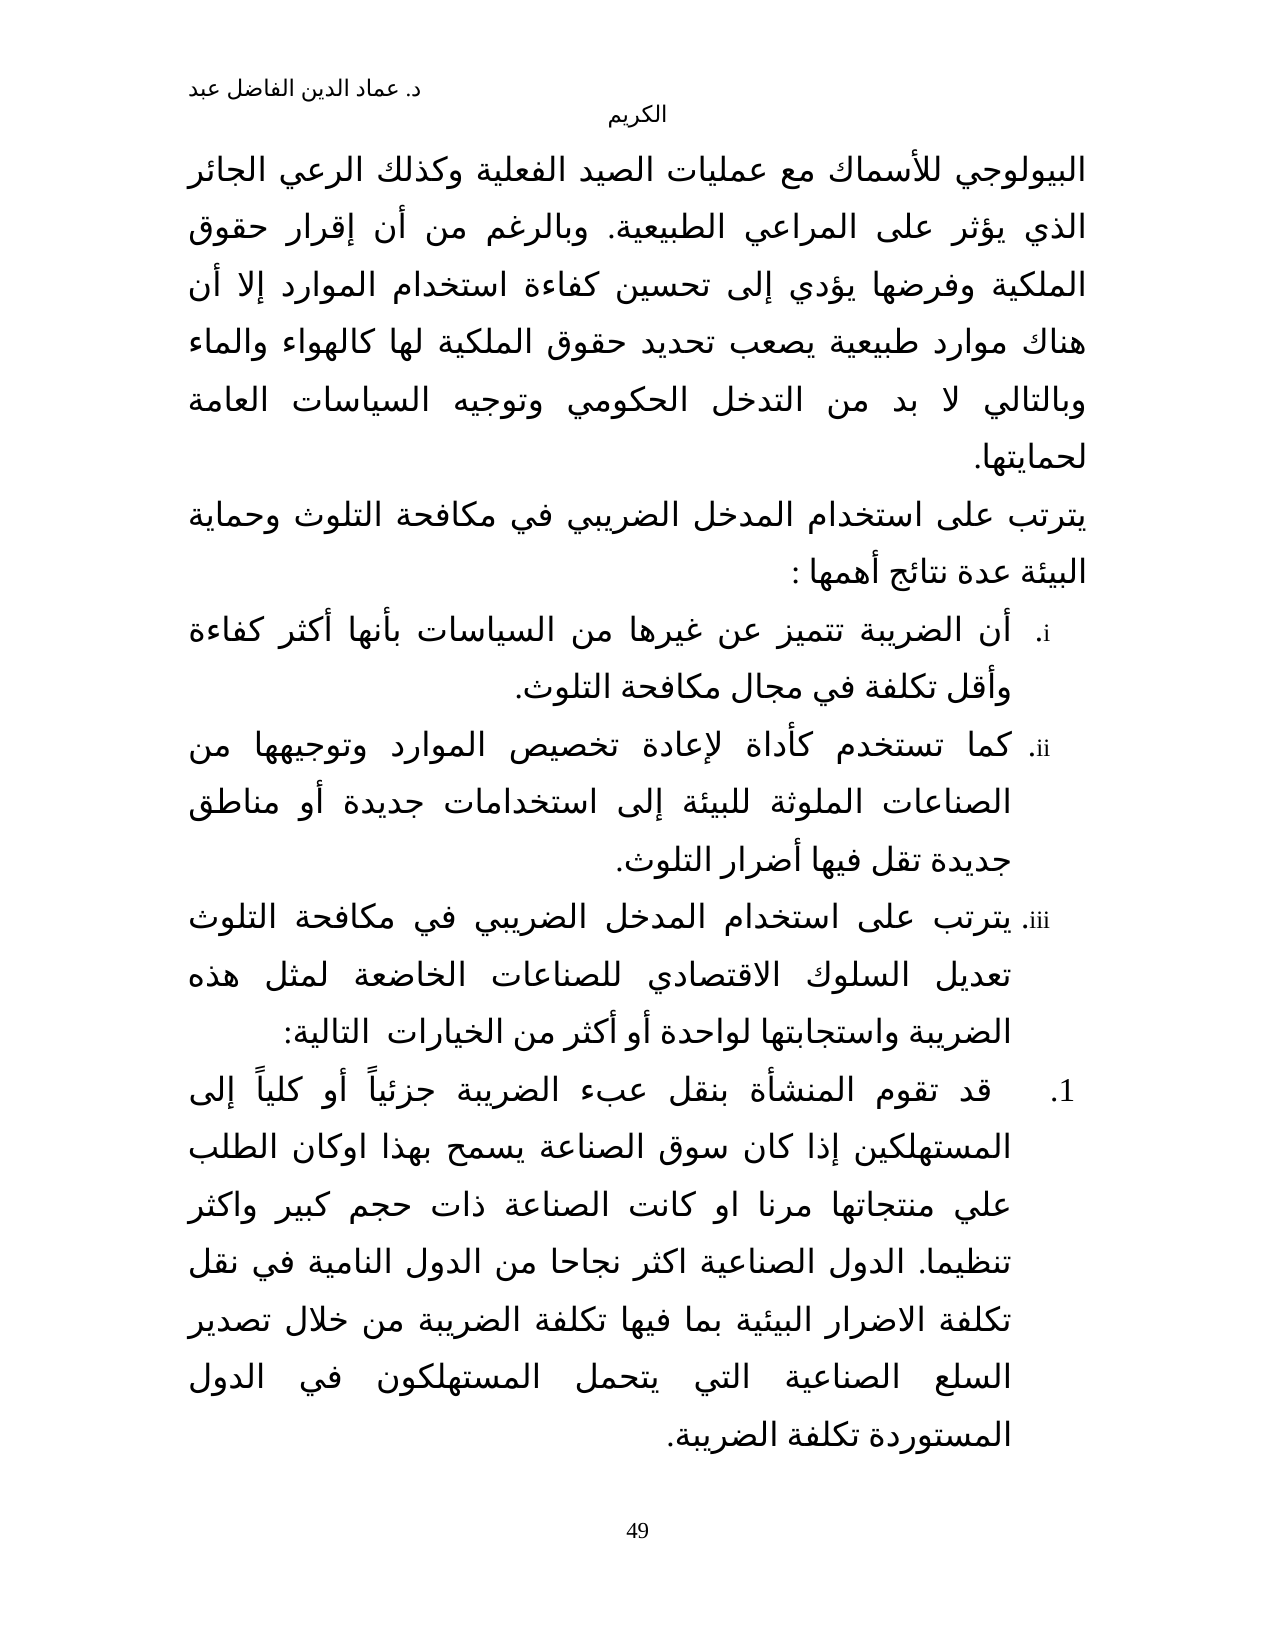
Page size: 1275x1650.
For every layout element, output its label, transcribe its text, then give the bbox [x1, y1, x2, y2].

list كما تستخدم كأداة لإعادة تخصيص الموارد وتوجيهها من الصناعات الملوثة للبيئة إلى استخدامات جديدة أو مناطق جديدة تقل فيها أضرار التلوث. [187, 725, 1050, 878]
text يترتب على استخدام المدخل الضريبي في مكافحة التلوث وحماية البيئة عدة نتائج أهمها : [187, 495, 1087, 591]
list يترتب على استخدام المدخل الضريبي في مكافحة التلوث تعديل السلوك الاقتصادي للصناعات الخاضعة لمثل هذه الضريبة واستجابتها لواحدة أو أكثر من الخيارات التالية: [187, 897, 1050, 1051]
list أن الضريبة تتميز عن غيرها من السياسات بأنها أكثر كفاءة وأقل تكلفة في مجال مكافحة التلوث. [187, 610, 1050, 706]
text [187, 150, 1087, 476]
list قد تقوم المنشأة بنقل عبء الضريبة جزئياً أو كلياً إلى المستهلكين إذا كان سوق الصناعة يسمح بهذا اوكان الطلب علي منتجاتها مرنا او كانت الصناعة ذات حجم كبير واكثر تنظيما. الدول الصناعية اكثر نجاحا من الدول النامية في نقل تكلفة الاضرار البيئية بما فيها تكلفة الضريبة من خلال تصدير السلع الصناعية التي يتحمل المستهلكون في الدول المستوردة تكلفة الضريبة. [187, 1070, 1050, 1453]
